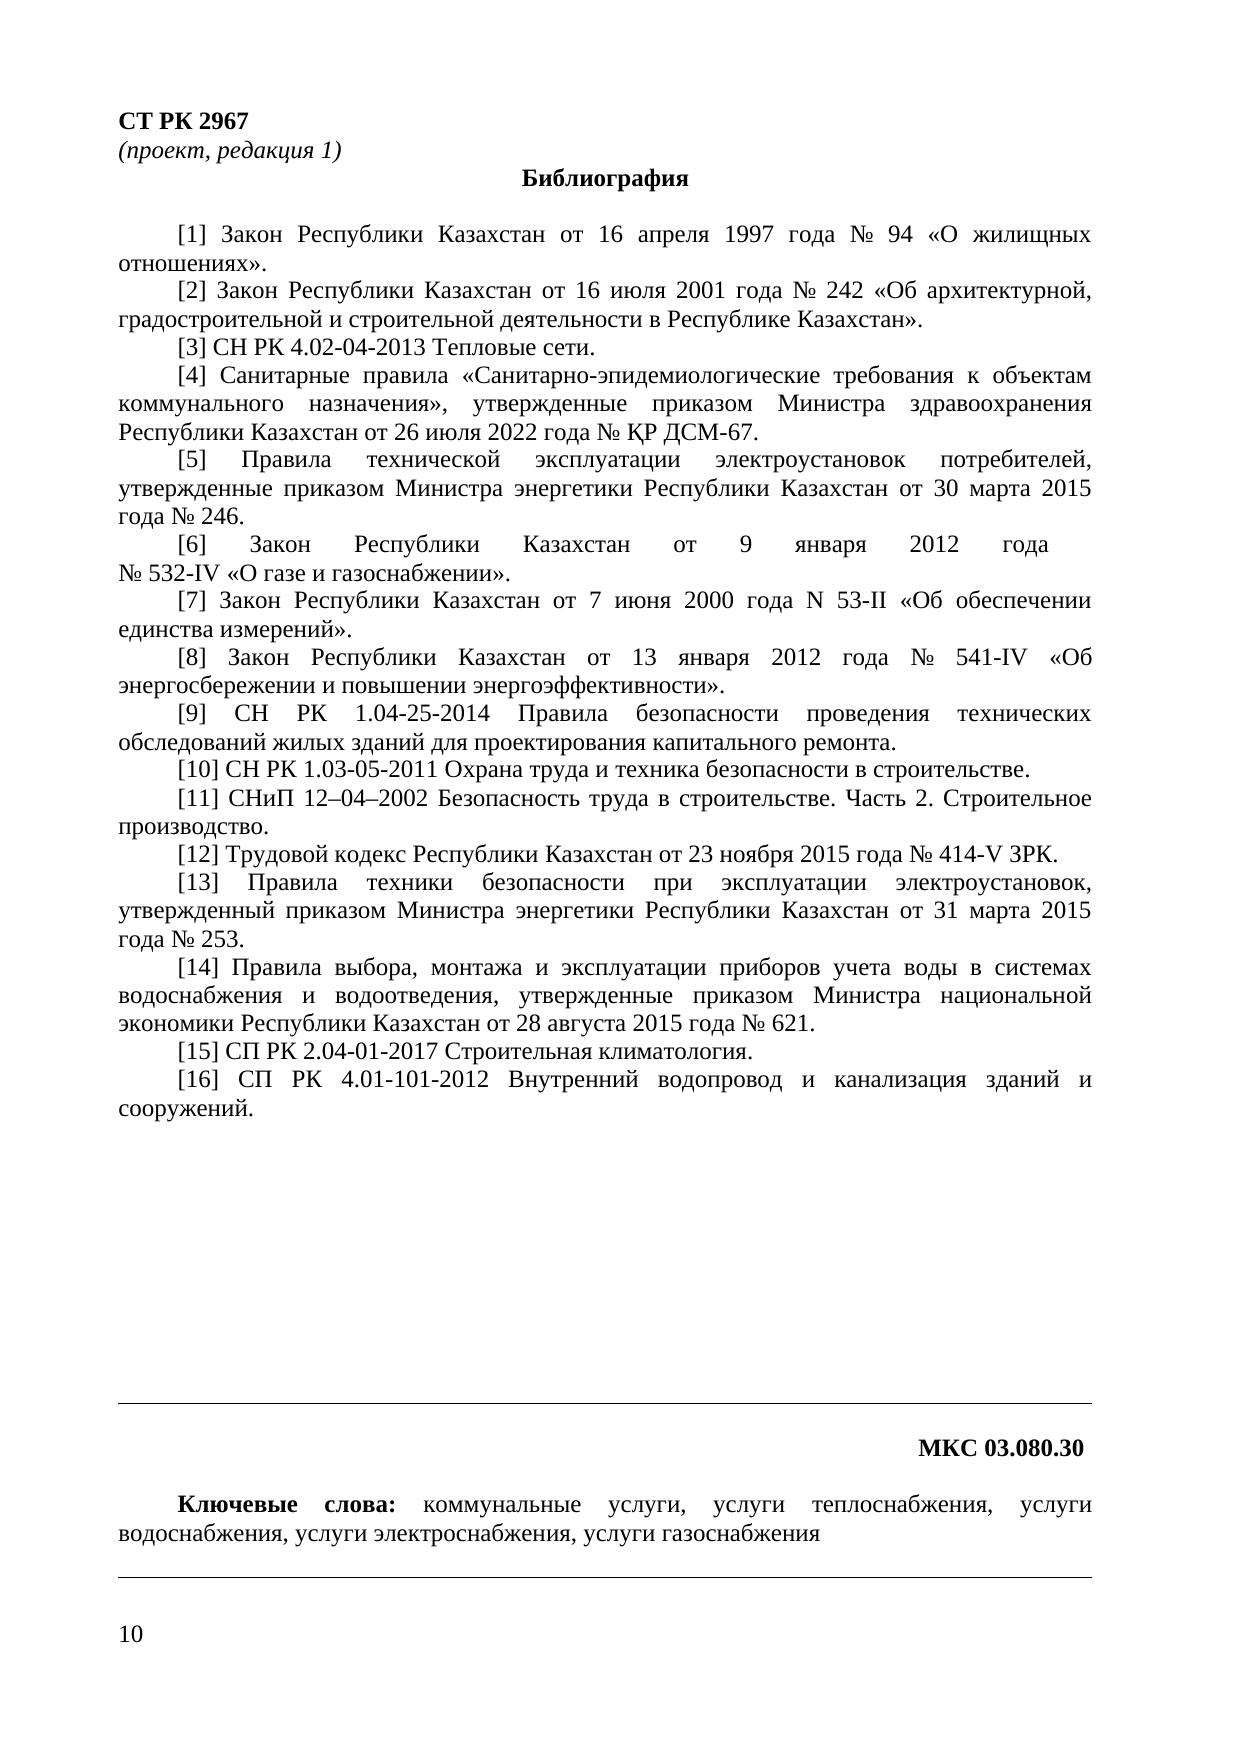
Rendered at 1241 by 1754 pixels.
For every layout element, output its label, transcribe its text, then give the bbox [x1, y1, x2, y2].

text [15] СП РК 2.04-01-2017 Строительная климатология. [118, 1037, 1092, 1065]
text [7] Закон Республики Казахстан от 7 июня 2000 года N 53-II «Об обеспечении единства измерений». [118, 586, 1092, 643]
text [13] Правила техники безопасности при эксплуатации электроустановок, утвержденный приказом Министра энергетики Республики Казахстан от 31 марта 2015 года № 253. [118, 868, 1092, 953]
text [11] СНиП 12–04–2002 Безопасность труда в строительстве. Часть 2. Строительное производство. [118, 783, 1092, 840]
text [4] Санитарные правила «Санитарно-эпидемиологические требования к объектам коммунального назначения», утвержденные приказом Министра здравоохранения Республики Казахстан от 26 июля 2022 года № ҚР ДСМ-67. [118, 361, 1092, 445]
text МКС 03.080.30 [268, 1434, 1092, 1462]
text [14] Правила выбора, монтажа и эксплуатации приборов учета воды в системах водоснабжения и водоотведения, утвержденные приказом Министра национальной экономики Республики Казахстан от 28 августа 2015 года № 621. [118, 953, 1092, 1037]
text [10] СН РК 1.03-05-2011 Охрана труда и техника безопасности в строительстве. [118, 755, 1092, 783]
text [8] Закон Республики Казахстан от 13 января 2012 года № 541-IV «Об энергосбережении и повышении энергоэффективности». [118, 643, 1092, 699]
text [6] Закон Республики Казахстан от 9 января 2012 года № 532-IV «О газе и газоснабжении». [118, 530, 1092, 586]
text [9] СН РК 1.04-25-2014 Правила безопасности проведения технических обследований жилых зданий для проектирования капитального ремонта. [118, 699, 1092, 755]
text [118, 1490, 1092, 1547]
text Библиография [118, 164, 1092, 192]
text [1] Закон Республики Казахстан от 16 апреля 1997 года № 94 «О жилищных отношениях». [118, 220, 1092, 276]
text [16] СП РК 4.01-101-2012 Внутренний водопровод и канализация зданий и сооружений. [118, 1065, 1092, 1122]
text [12] Трудовой кодекс Республики Казахстан от 23 ноября 2015 года № 414-V ЗРК. [118, 840, 1092, 868]
text [3] СН РК 4.02-04-2013 Тепловые сети. [118, 333, 1092, 361]
text [2] Закон Республики Казахстан от 16 июля 2001 года № 242 «Об архитектурной, градостроительной и строительной деятельности в Республике Казахстан». [118, 276, 1092, 333]
text [5] Правила технической эксплуатации электроустановок потребителей, утвержденные приказом Министра энергетики Республики Казахстан от 30 марта 2015 года № 246. [118, 445, 1092, 530]
